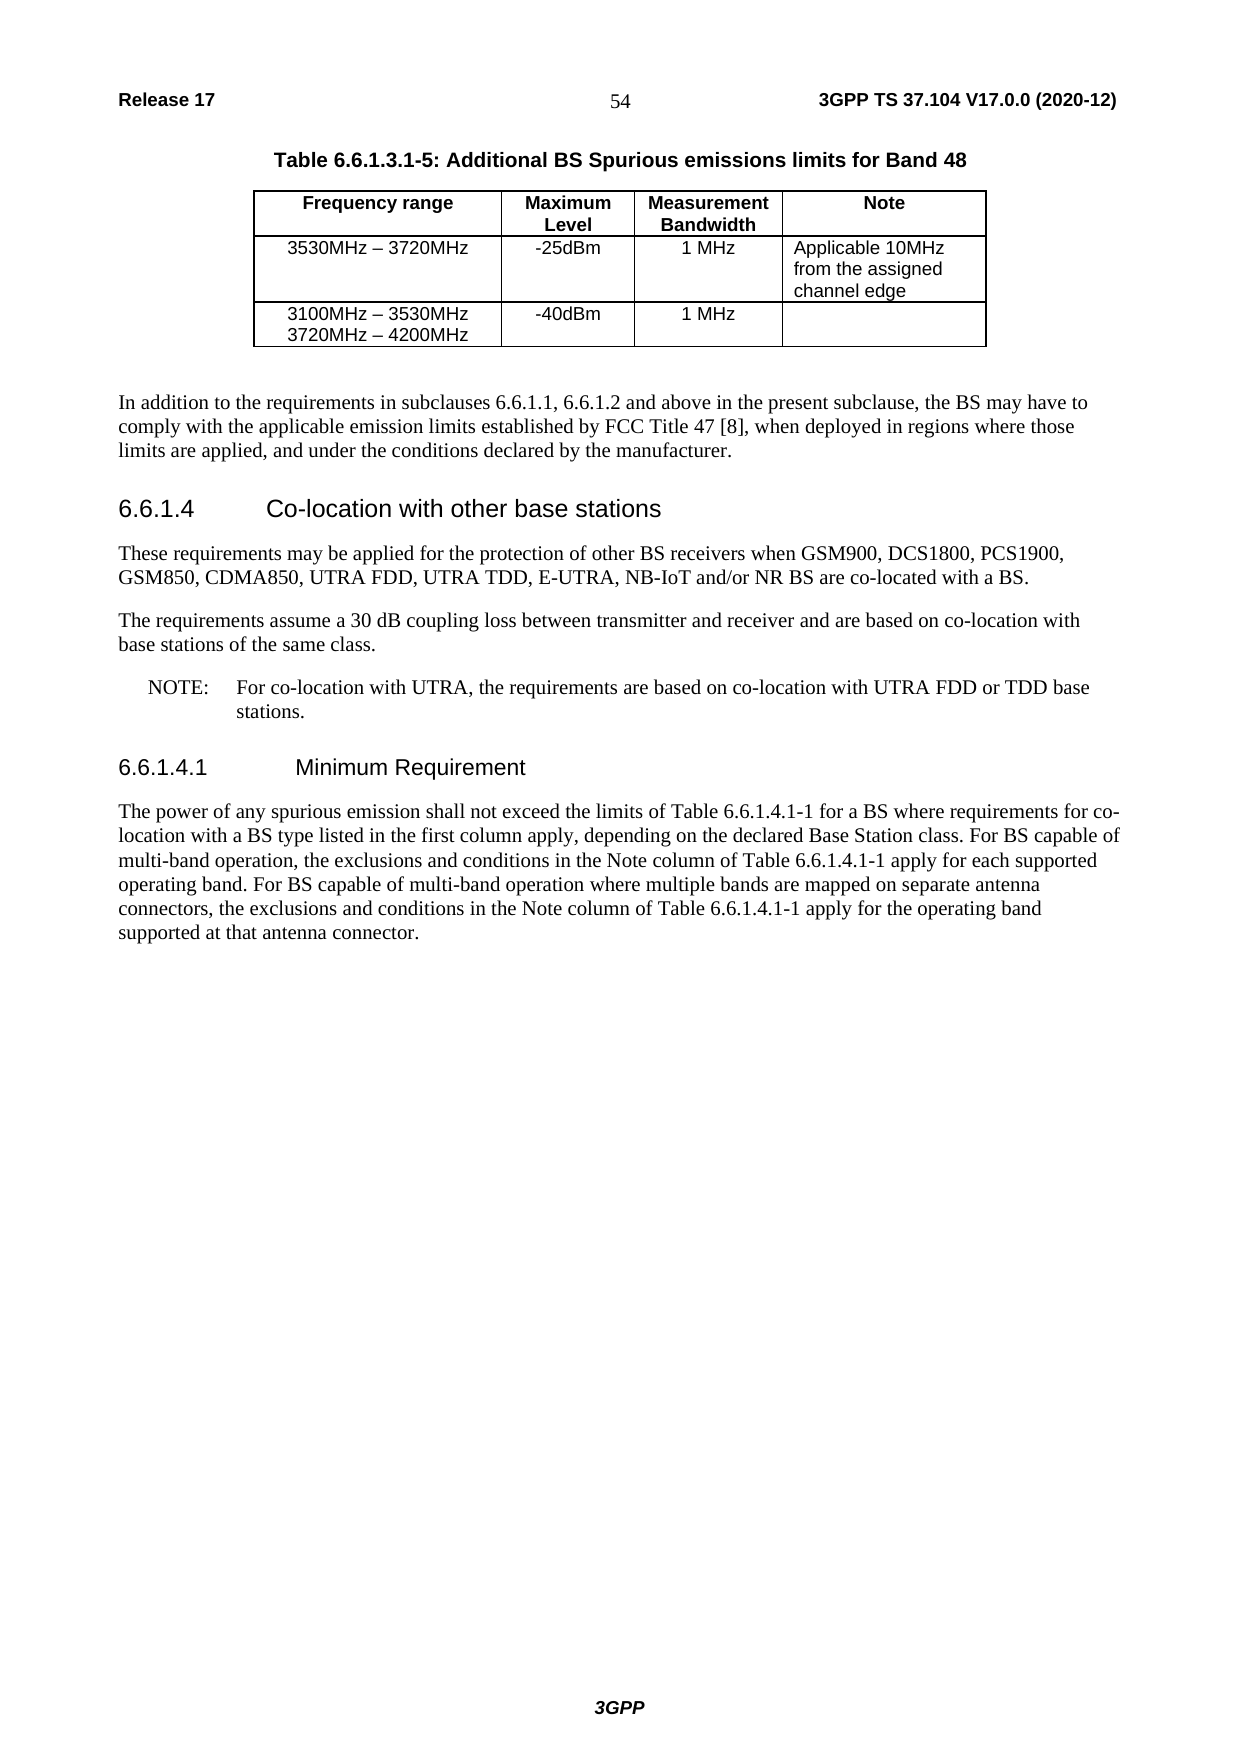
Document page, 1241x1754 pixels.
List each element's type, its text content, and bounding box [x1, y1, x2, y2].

subtitle 6.6.1.4.1 Minimum Requirement [118, 754, 1122, 781]
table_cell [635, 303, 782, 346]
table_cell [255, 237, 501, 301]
text These requirements may be applied for the protection of other BS receivers when GSM900, DCS1800, PCS1900, GSM850, CDMA850, UTRA FDD, UTRA TDD, E-UTRA, NB-IoT and/or NR BS are co-located with a BS. [118, 541, 1122, 589]
text Table 6.6.1.3.1-5: Additional BS Spurious emissions limits for Band 48 [118, 147, 1122, 171]
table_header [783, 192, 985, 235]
text NOTE: For co-location with UTRA, the requirements are based on co-location with UTRA FDD or TDD base stations. [148, 675, 1122, 723]
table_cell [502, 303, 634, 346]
text The power of any spurious emission shall not exceed the limits of Table 6.6.1.4.1-1 for a BS where requirements for co-location with a BS type listed in the first column apply, depending on the declared Base Station class. For BS capable of multi-band operation, the exclusions and conditions in the Note column of Table 6.6.1.4.1-1 apply for each supported operating band. For BS capable of multi-band operation where multiple bands are mapped on separate antenna connectors, the exclusions and conditions in the Note column of Table 6.6.1.4.1-1 apply for the operating band supported at that antenna connector. [118, 799, 1122, 944]
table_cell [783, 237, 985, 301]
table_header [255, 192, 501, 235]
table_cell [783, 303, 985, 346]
text The requirements assume a 30 dB coupling loss between transmitter and receiver and are based on co-location with base stations of the same class. [118, 608, 1122, 656]
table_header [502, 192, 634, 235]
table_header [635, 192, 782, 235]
text In addition to the requirements in subclauses 6.6.1.1, 6.6.1.2 and above in the present subclause, the BS may have to comply with the applicable emission limits established by FCC Title 47 [8], when deployed in regions where those limits are applied, and under the conditions declared by the manufacturer. [118, 390, 1122, 462]
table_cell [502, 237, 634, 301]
subtitle 6.6.1.4 Co-location with other base stations [118, 494, 1122, 522]
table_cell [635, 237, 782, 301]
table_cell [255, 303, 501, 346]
